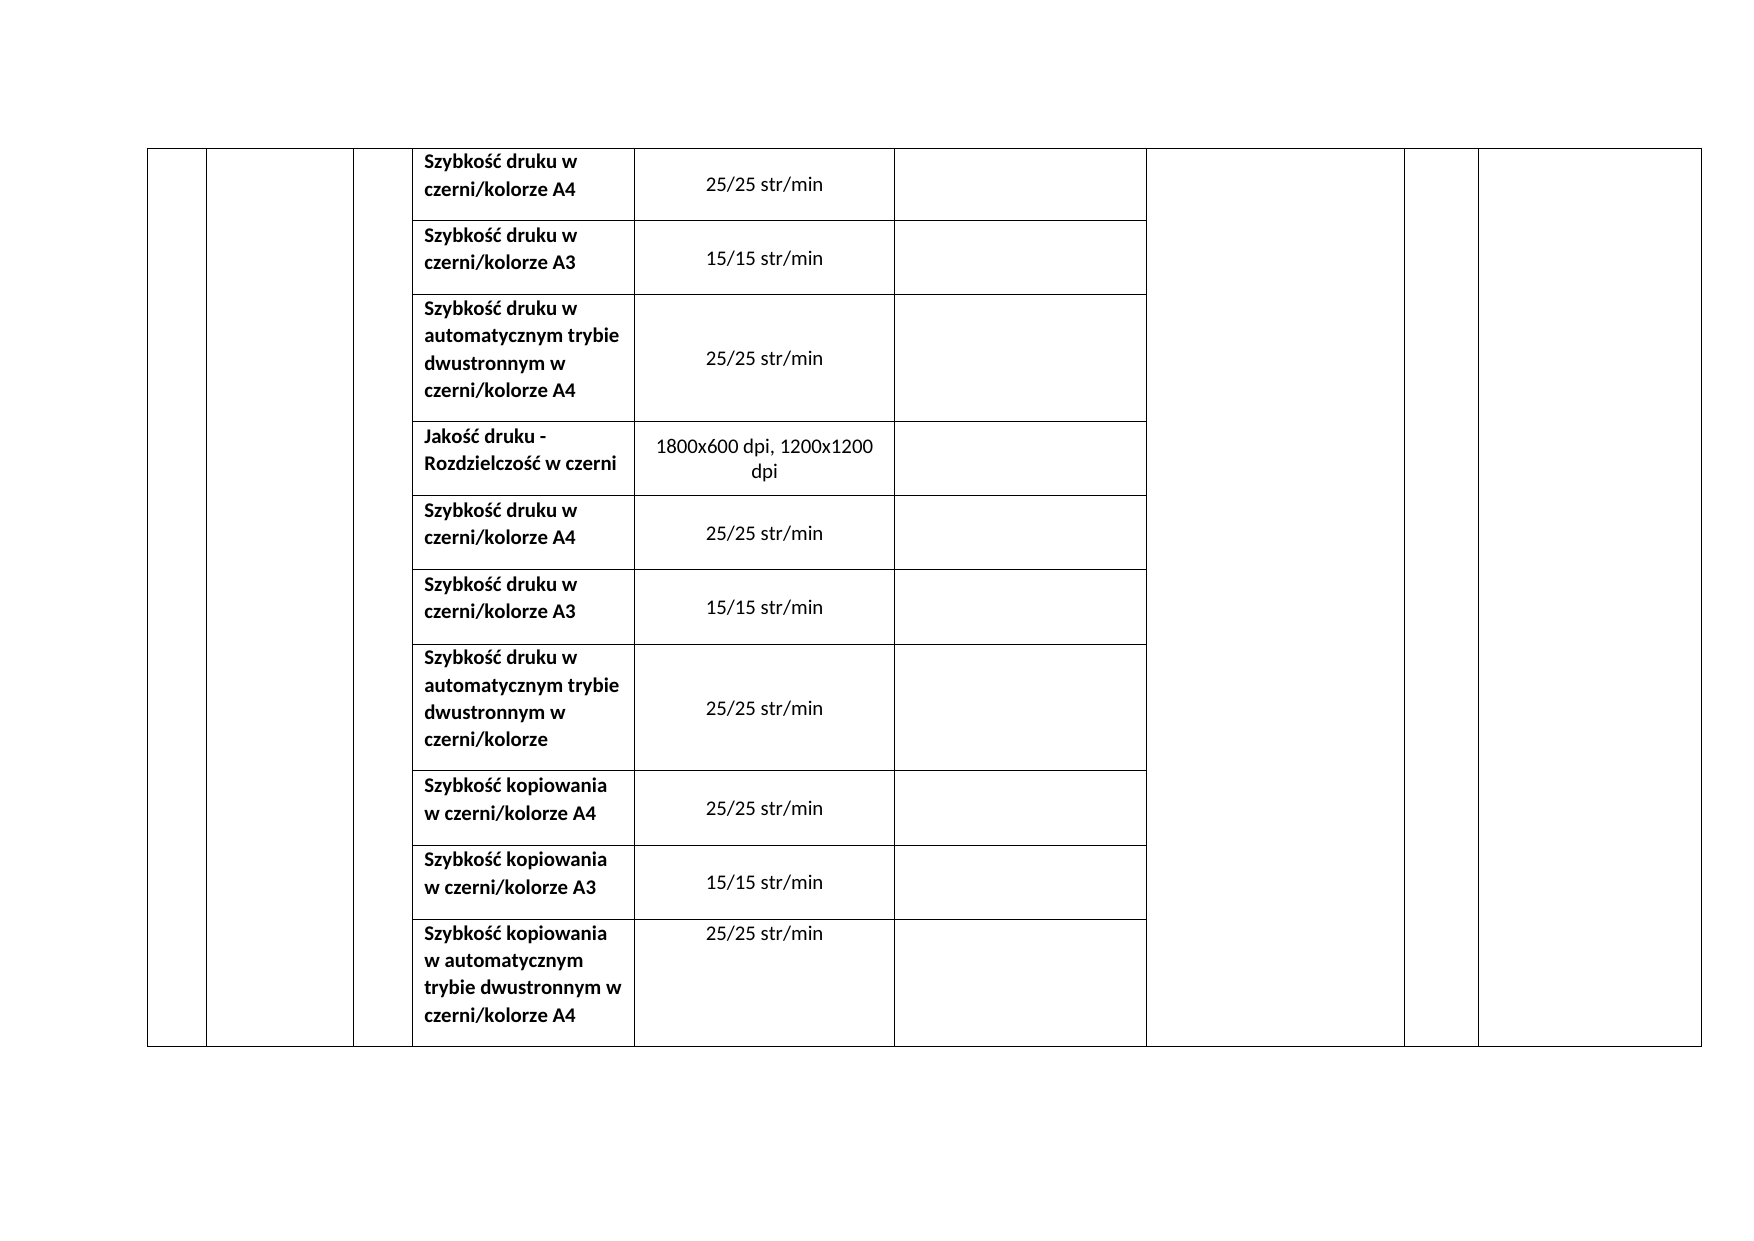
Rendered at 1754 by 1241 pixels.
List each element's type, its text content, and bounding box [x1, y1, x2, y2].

table_cell [895, 149, 1146, 220]
table_cell 15/15 str/min [635, 846, 894, 919]
table_cell Szybkość druku w czerni/kolorze A3 [413, 221, 634, 294]
table_cell 25/25 str/min [635, 771, 894, 844]
table_cell 25/25 str/min [635, 496, 894, 569]
table_cell Jakość druku - Rozdzielczość w czerni [413, 422, 634, 495]
table_cell Szybkość druku w automatycznym trybie dwustronnym w czerni/kolorze [413, 645, 634, 770]
table_cell [895, 771, 1146, 844]
table_cell 25/25 str/min [635, 295, 894, 421]
table_cell [895, 846, 1146, 919]
table_cell [895, 570, 1146, 643]
table_cell Szybkość druku w czerni/kolorze A4 [413, 496, 634, 569]
table_cell 25/25 str/min [635, 645, 894, 770]
table_cell Szybkość kopiowania w czerni/kolorze A3 [413, 846, 634, 919]
table_cell Szybkość kopiowania w automatycznym trybie dwustronnym w czerni/kolorze A4 [413, 920, 634, 1046]
table_cell Szybkość kopiowania w czerni/kolorze A4 [413, 771, 634, 844]
table_cell Szybkość druku w automatycznym trybie dwustronnym w czerni/kolorze A4 [413, 295, 634, 421]
table_cell Szybkość druku w czerni/kolorze A3 [413, 570, 634, 643]
table_cell [895, 920, 1146, 1046]
table_cell [895, 295, 1146, 421]
table_cell [895, 221, 1146, 294]
table_cell 15/15 str/min [635, 221, 894, 294]
table_cell [895, 422, 1146, 495]
table_cell 25/25 str/min [635, 149, 894, 220]
table_cell 1800x600 dpi, 1200x1200 dpi [635, 422, 894, 495]
table_cell Szybkość druku w czerni/kolorze A4 [413, 149, 634, 220]
table_cell 25/25 str/min [635, 920, 894, 1046]
table_cell [895, 645, 1146, 770]
table_cell 15/15 str/min [635, 570, 894, 643]
table_cell [895, 496, 1146, 569]
